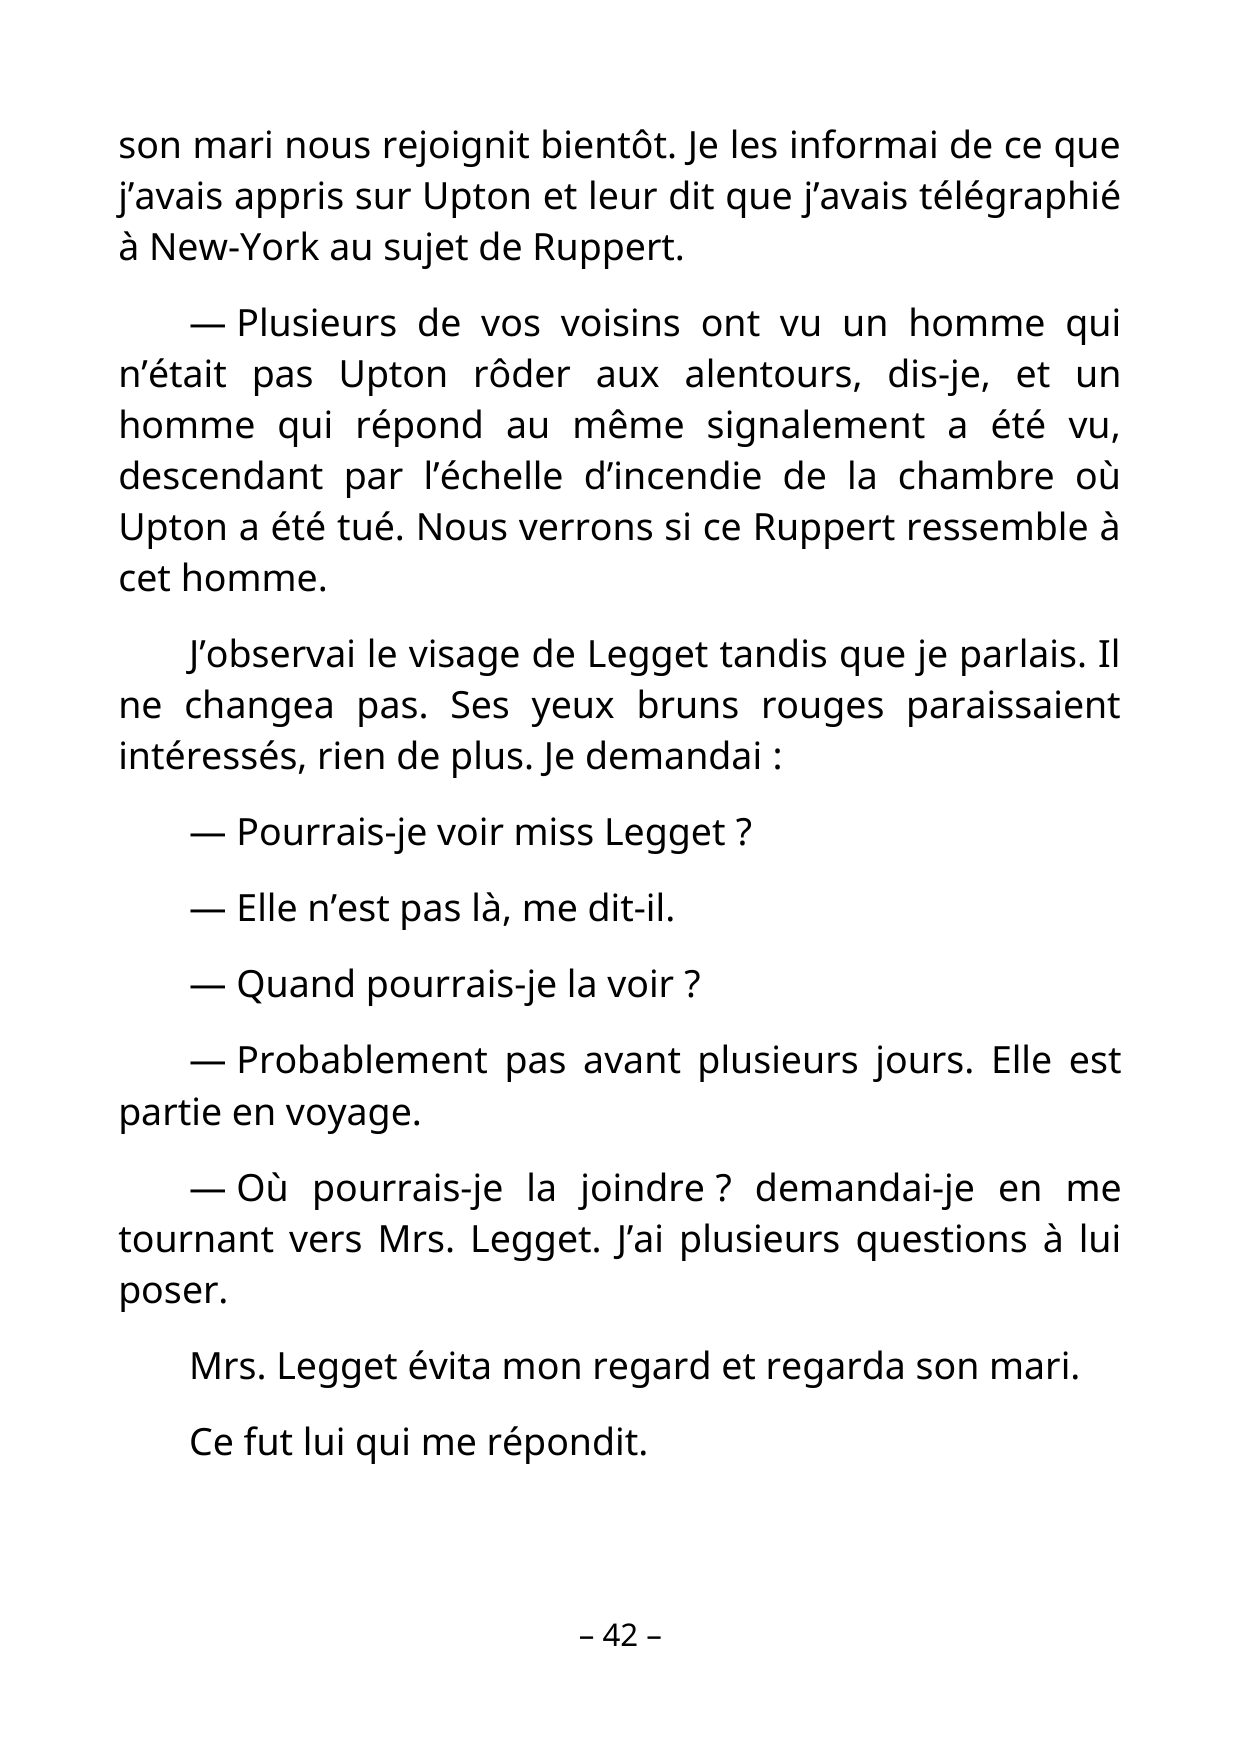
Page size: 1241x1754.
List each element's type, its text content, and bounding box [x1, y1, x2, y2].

text — Où pourrais-je la joindre ? demandai-je en me tournant vers Mrs. Legget. J’ai plusieurs questions à lui poser. [118, 1161, 1122, 1314]
text — Probablement pas avant plusieurs jours. Elle est partie en voyage. [118, 1034, 1122, 1136]
text — Pourrais-je voir miss Legget ? [118, 806, 1122, 857]
text Ce fut lui qui me répondit. [118, 1415, 1122, 1466]
text Mrs. Legget évita mon regard et regarda son mari. [118, 1339, 1122, 1390]
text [118, 118, 1122, 271]
text J’observai le visage de Legget tandis que je parlais. Il ne changea pas. Ses yeux bruns rouges paraissaient intéressés, rien de plus. Je demandai : [118, 627, 1122, 781]
text — Quand pourrais-je la voir ? [118, 958, 1122, 1009]
text — Elle n’est pas là, me dit-il. [118, 882, 1122, 933]
text — Plusieurs de vos voisins ont vu un homme qui n’était pas Upton rôder aux alentours, dis-je, et un homme qui répond au même signalement a été vu, descendant par l’échelle d’incendie de la chambre où Upton a été tué. Nous verrons si ce Ruppert ressemble à cet homme. [118, 296, 1122, 602]
